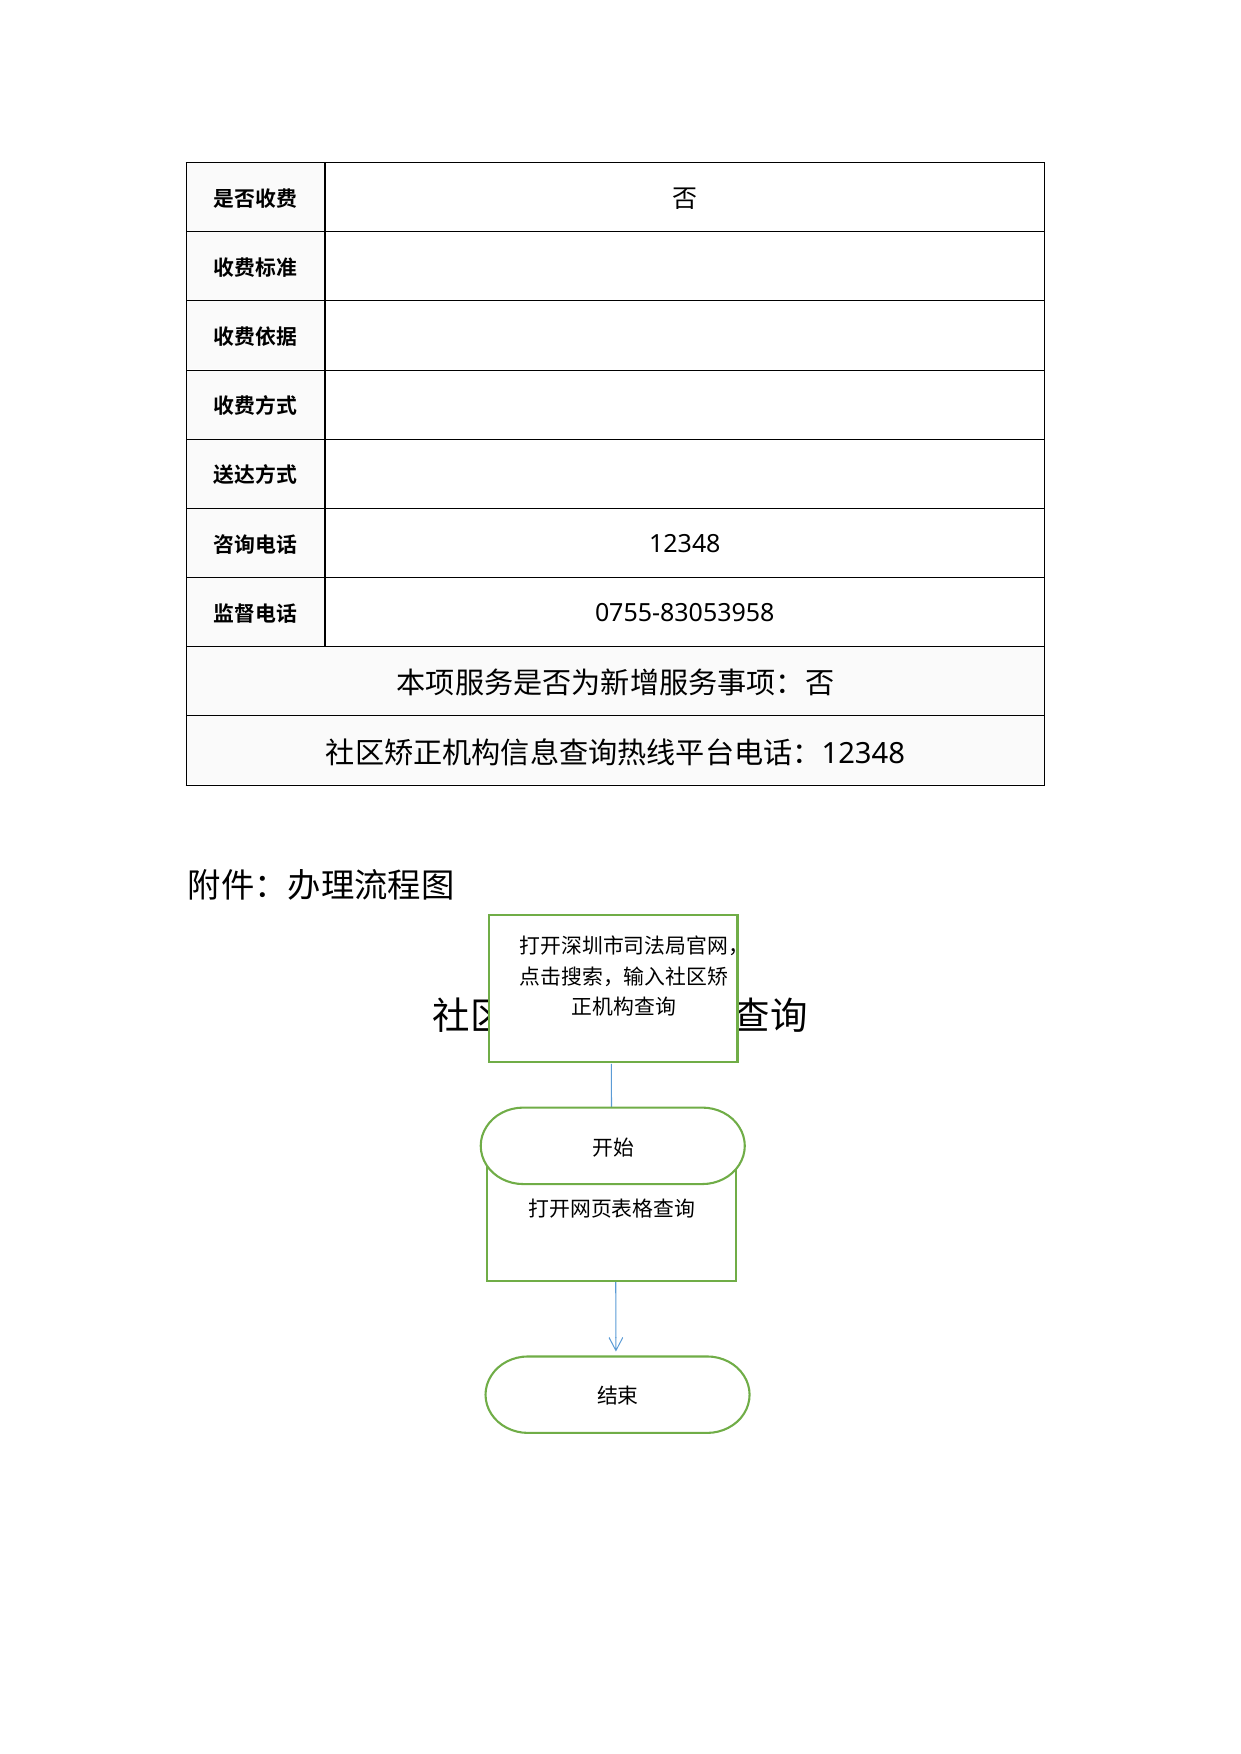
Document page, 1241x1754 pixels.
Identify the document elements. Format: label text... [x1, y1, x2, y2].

table_cell [326, 371, 1044, 439]
table_cell 0755-83053958 [326, 578, 1044, 646]
text 社区矫正机构信息查询 [739, 981, 1053, 1046]
table_cell [326, 301, 1044, 369]
table_cell [326, 440, 1044, 508]
table_cell 12348 [326, 509, 1044, 577]
table_cell 社区矫正机构信息查询热线平台电话：12348 [187, 716, 1044, 784]
table_cell 收费标准 [187, 232, 324, 300]
table_cell 是否收费 [187, 163, 324, 231]
table_cell 否 [326, 163, 1044, 231]
table_cell 咨询电话 [187, 509, 324, 577]
table_cell 收费依据 [187, 301, 324, 369]
table_cell 送达方式 [187, 440, 324, 508]
text 社区矫正机构信息查询 [187, 981, 488, 1046]
table_cell 收费方式 [187, 371, 324, 439]
table_cell 本项服务是否为新增服务事项：否 [187, 647, 1044, 715]
table_cell [326, 232, 1044, 300]
text 附件：办理流程图 [187, 851, 1053, 916]
table_cell 监督电话 [187, 578, 324, 646]
